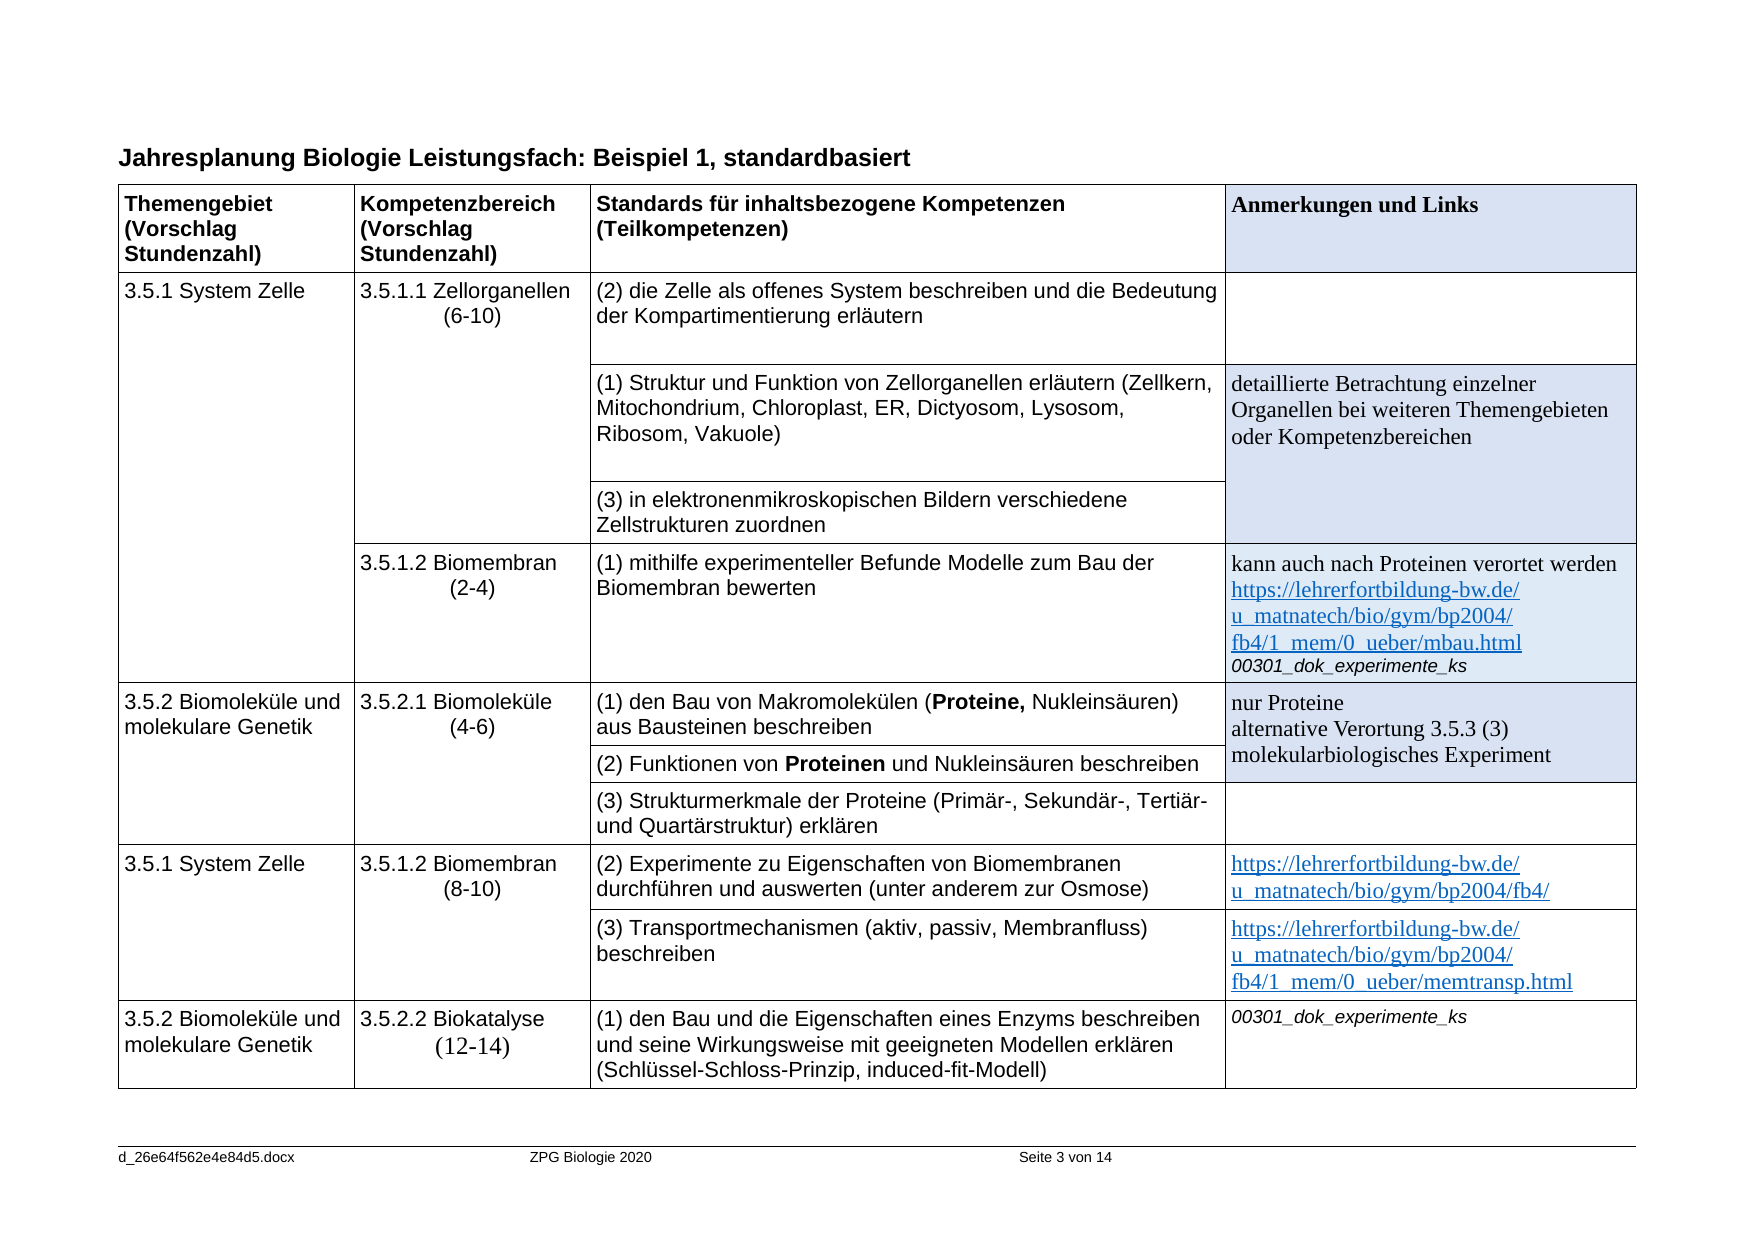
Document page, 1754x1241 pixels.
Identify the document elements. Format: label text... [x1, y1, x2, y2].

table_cell https://lehrerfortbildung-bw.de/u_matnatech/bio/gym/bp2004/fb4/ [1226, 845, 1636, 909]
subtitle Jahresplanung Biologie Leistungsfach: Beispiel 1, standardbasiert [118, 143, 1636, 172]
table_header Kompetenzbereich (Vorschlag Stundenzahl) [355, 185, 590, 272]
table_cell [355, 1001, 590, 1088]
table_cell 3.5.2 Biomoleküle und molekulare Genetik [119, 683, 354, 844]
table_cell 3.5.1 System Zelle [119, 273, 354, 682]
table_cell https://lehrerfortbildung-bw.de/u_matnatech/bio/gym/bp2004/fb4/1_mem/0_ueber/memtransp.html [1226, 910, 1636, 1000]
table_cell (3) in elektronenmikroskopischen Bildern verschiedene Zellstrukturen zuordnen [591, 482, 1225, 543]
table_cell (2) Experimente zu Eigenschaften von Biomembranen durchführen und auswerten (unter anderem zur Osmose) [591, 845, 1225, 909]
table_cell kann auch nach Proteinen verortet werden https://lehrerfortbildung-bw.de/u_matnatech/bio/gym/bp2004/fb4/1_mem/0_ueber/mbau.html 00301_dok_experimente_ks [1226, 544, 1636, 682]
table_cell 3.5.1.2 Biomembran (8-10) [355, 845, 590, 1000]
table_cell 3.5.1 System Zelle [119, 845, 354, 1000]
table_header Standards für inhaltsbezogene Kompetenzen (Teilkompetenzen) [591, 185, 1225, 272]
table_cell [119, 1001, 354, 1088]
table_header Anmerkungen und Links [1226, 185, 1636, 272]
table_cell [1226, 1001, 1636, 1088]
table_cell [1226, 783, 1636, 844]
table_cell 3.5.1.2 Biomembran (2-4) [355, 544, 590, 682]
table_cell nur Proteine alternative Verortung 3.5.3 (3) molekularbiologisches Experiment [1226, 683, 1636, 782]
table_cell 3.5.1.1 Zellorganellen (6-10) [355, 273, 590, 543]
table_cell 3.5.2.1 Biomoleküle (4-6) [355, 683, 590, 844]
table_cell (1) den Bau von Makromolekülen (Proteine, Nukleinsäuren) aus Bausteinen beschreiben [591, 683, 1225, 745]
table_cell [1226, 273, 1636, 364]
table_cell (3) Transportmechanismen (aktiv, passiv, Membranfluss) beschreiben [591, 910, 1225, 1000]
table_cell (1) mithilfe experimenteller Befunde Modelle zum Bau der Biomembran bewerten [591, 544, 1225, 682]
table_cell detaillierte Betrachtung einzelner Organellen bei weiteren Themengebieten oder Kompetenzbereichen [1226, 365, 1636, 543]
table_cell (2) Funktionen von Proteinen und Nukleinsäuren beschreiben [591, 746, 1225, 782]
table_header Themengebiet (Vorschlag Stundenzahl) [119, 185, 354, 272]
table_cell (1) Struktur und Funktion von Zellorganellen erläutern (Zellkern, Mitochondrium, Chloroplast, ER, Dictyosom, Lysosom, Ribosom, Vakuole) [591, 365, 1225, 481]
table_cell (1) den Bau und die Eigenschaften eines Enzyms beschreiben und seine Wirkungsweise mit geeigneten Modellen erklären (Schlüssel-Schloss-Prinzip, induced-fit-Modell) [591, 1001, 1225, 1088]
table_cell (3) Strukturmerkmale der Proteine (Primär-, Sekundär-, Tertiär- und Quartärstruktur) erklären [591, 783, 1225, 844]
table_cell (2) die Zelle als offenes System beschreiben und die Bedeutung der Kompartimentierung erläutern [591, 273, 1225, 364]
